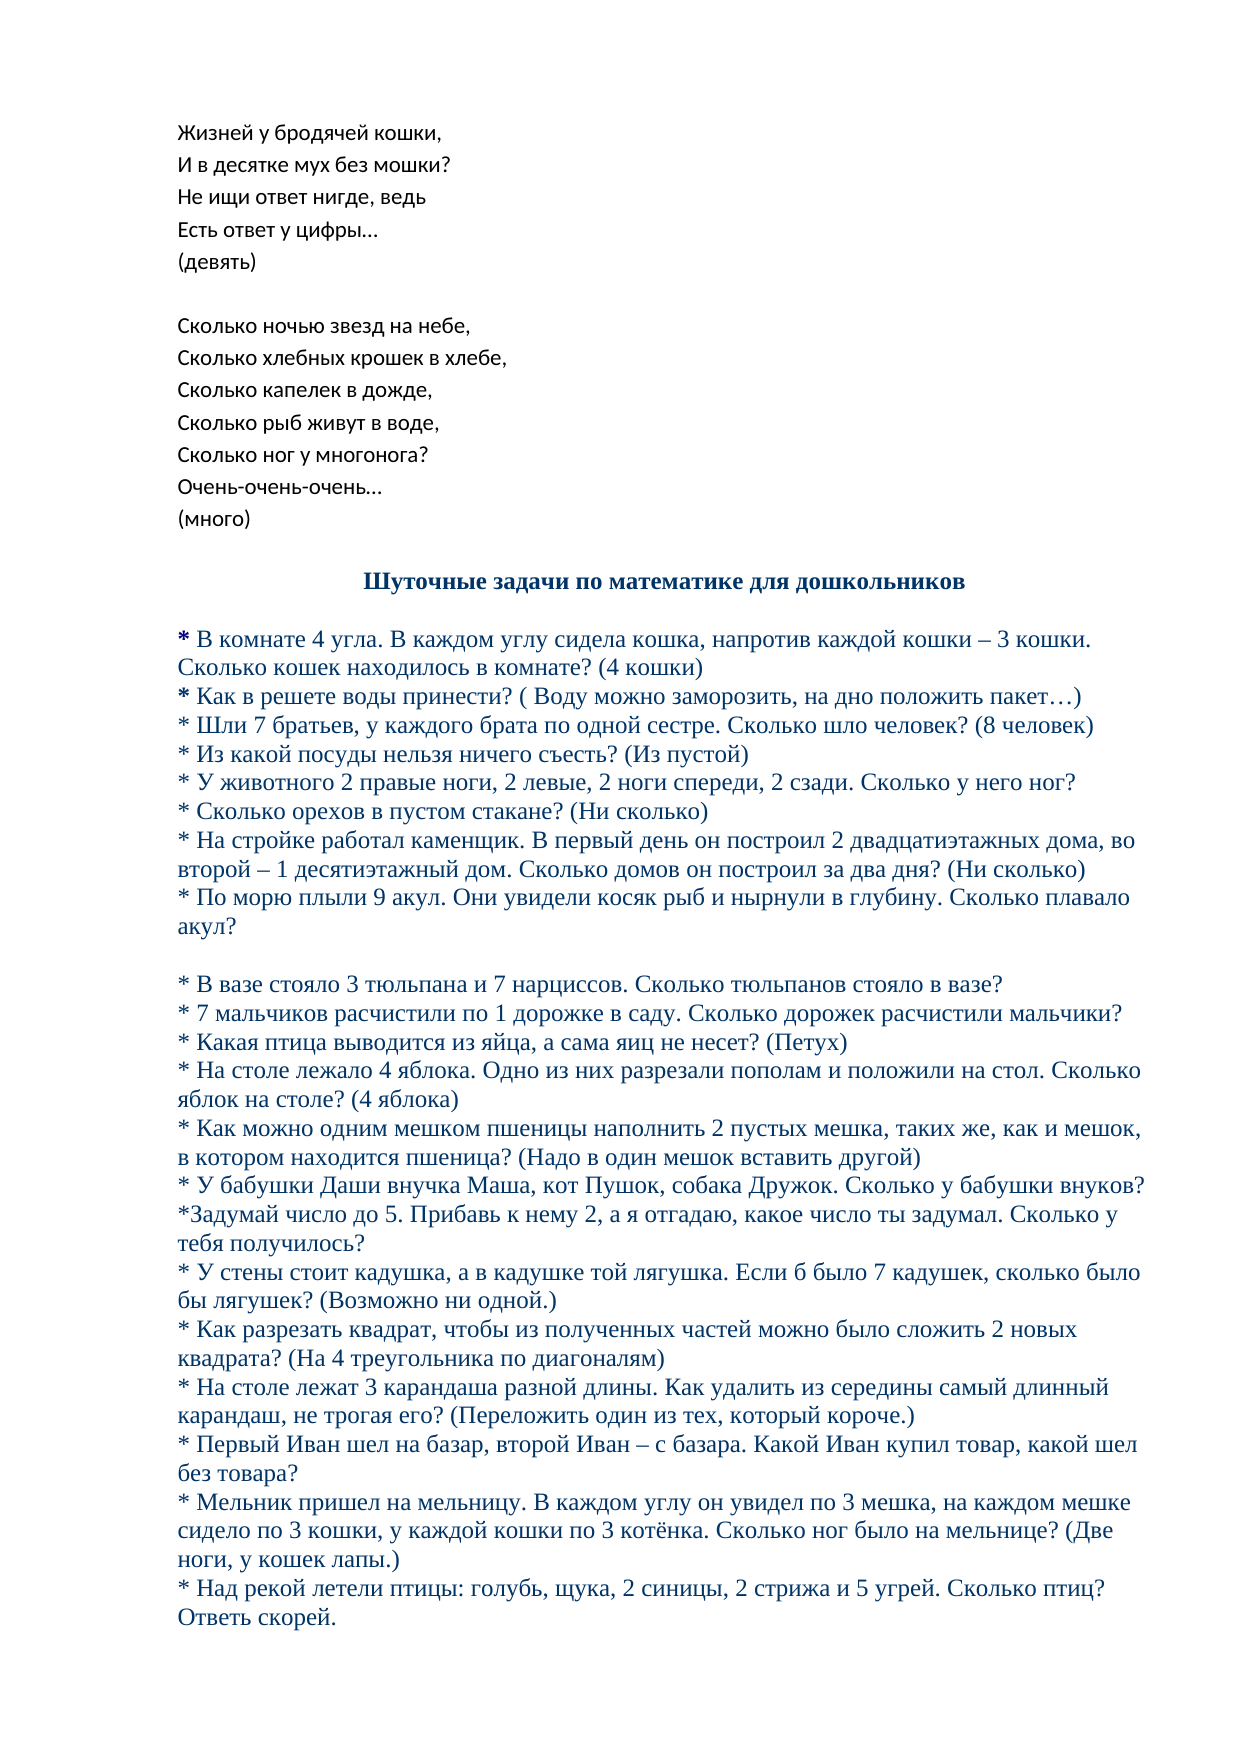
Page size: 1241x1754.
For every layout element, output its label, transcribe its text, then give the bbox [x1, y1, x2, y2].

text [177, 969, 1152, 1630]
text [177, 118, 1152, 532]
text * В комнате 4 угла. В каждом углу сидела кошка, напротив каждой кошки – 3 кошки. Сколько кошек находилось в комнате? (4 кошки) * Как в решете воды принести? ( Воду можно заморозить, на дно положить пакет…) * Шли 7 братьев, у каждого брата по одной сестре. Сколько шло человек? (8 человек) * Из какой посуды нельзя ничего съесть? (Из пустой) * У животного 2 правые ноги, 2 левые, 2 ноги спереди, 2 сзади. Сколько у него ног? * Сколько орехов в пустом стакане? (Ни сколько) * На стройке работал каменщик. В первый день он построил 2 двадцатиэтажных дома, во второй – 1 десятиэтажный дом. Сколько домов он построил за два дня? (Ни сколько) * По морю плыли 9 акул. Они увидели косяк рыб и нырнули в глубину. Сколько плавало акул? [177, 624, 1152, 940]
text Шуточные задачи по математике для дошкольников [177, 566, 1152, 594]
